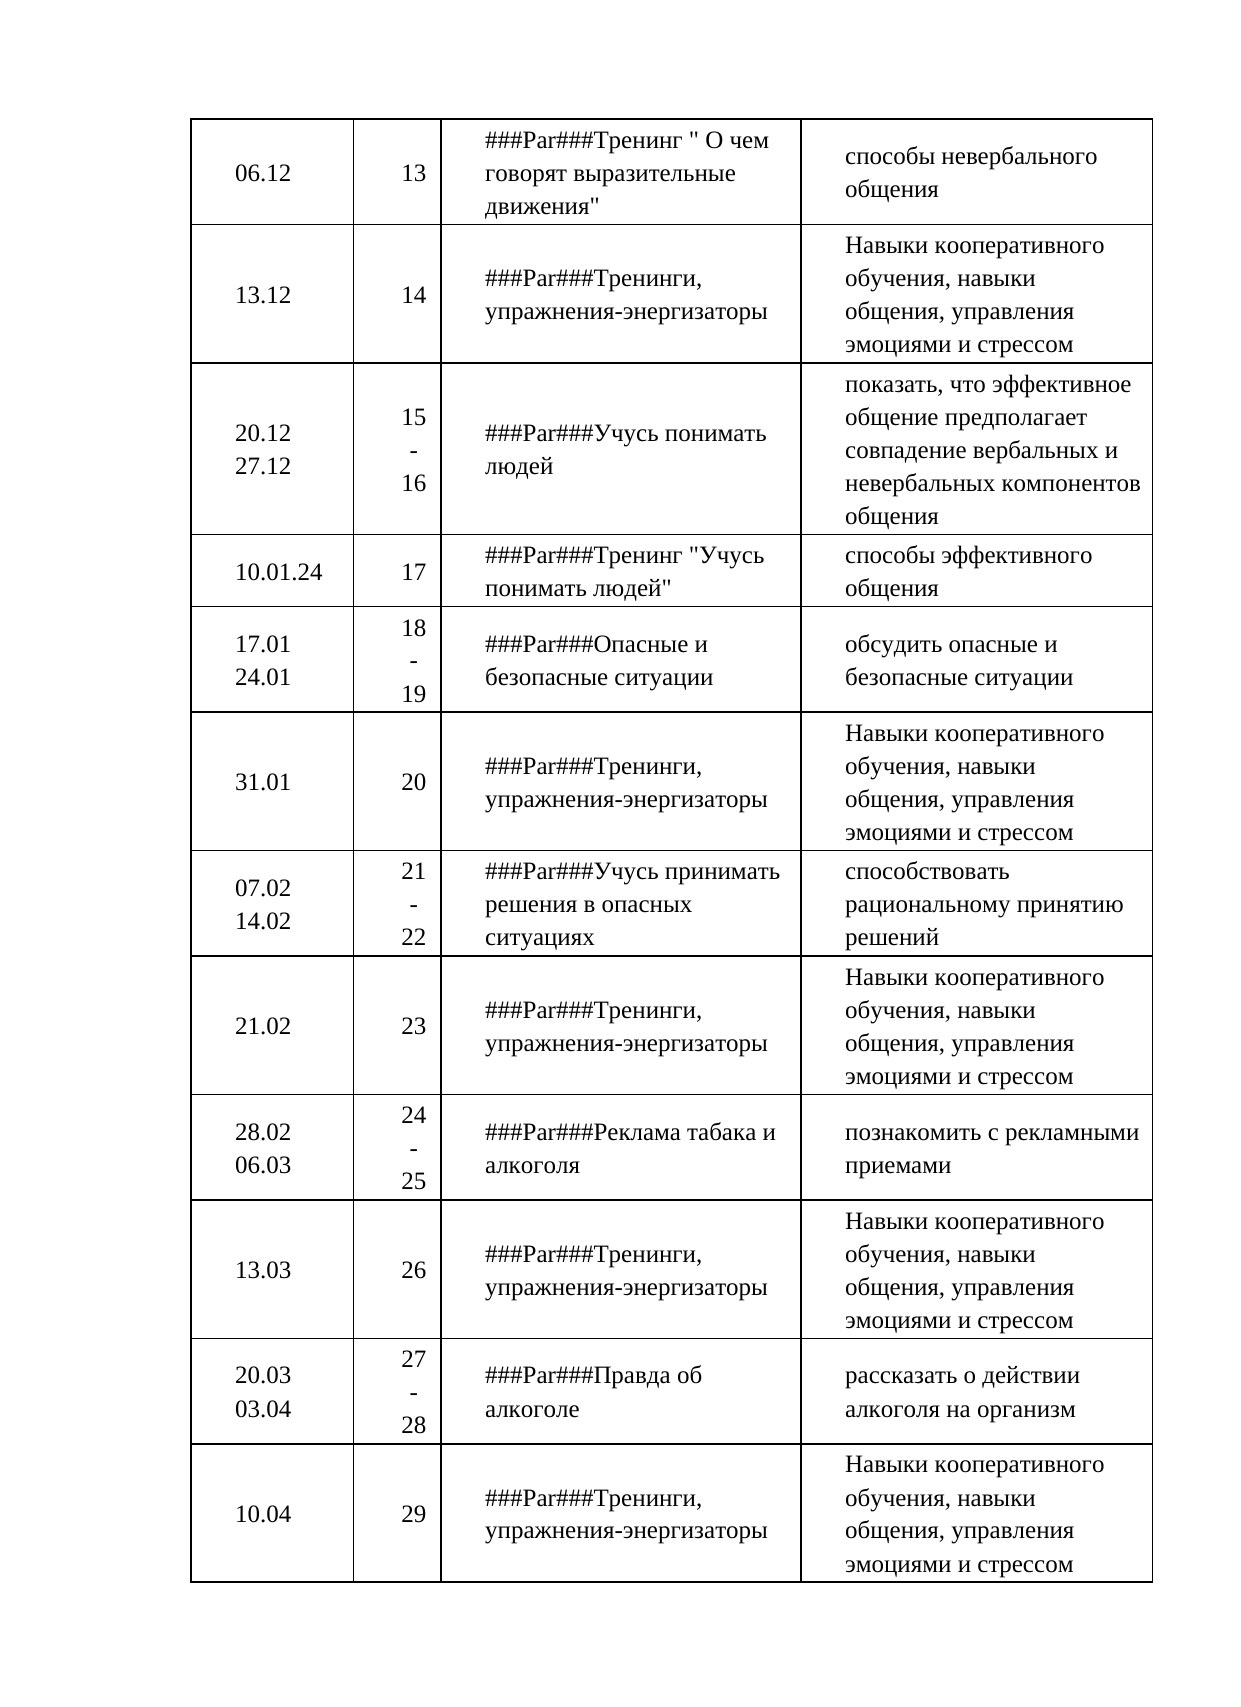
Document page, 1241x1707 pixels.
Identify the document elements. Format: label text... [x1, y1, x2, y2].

table_cell Навыки кооперативного обучения, навыки общения, управления эмоциями и стрессом [802, 957, 1152, 1093]
table_cell Навыки кооперативного обучения, навыки общения, управления эмоциями и стрессом [802, 713, 1152, 850]
table_cell 20 [354, 713, 440, 850]
table_cell ###Par###Тренинги, упражнения-энергизаторы [442, 713, 800, 850]
table_cell 31.01 [192, 713, 353, 850]
table_cell ###Par###Тренинг "Учусь понимать людей" [442, 535, 800, 606]
table_cell 26 [354, 1201, 440, 1337]
table_cell ###Par###Тренинги, упражнения-энергизаторы [442, 1445, 800, 1581]
table_cell 20.03 03.04 [192, 1339, 353, 1443]
table_cell 17 [354, 535, 440, 606]
table_cell Навыки кооперативного обучения, навыки общения, управления эмоциями и стрессом [802, 1201, 1152, 1337]
table_cell Навыки кооперативного обучения, навыки общения, управления эмоциями и стрессом [802, 1445, 1152, 1581]
table_cell способы невербального общения [802, 120, 1152, 223]
table_cell ###Par###Тренинги, упражнения-энергизаторы [442, 225, 800, 362]
table_cell 06.12 [192, 120, 353, 223]
table_cell ###Par###Тренинги, упражнения-энергизаторы [442, 1201, 800, 1337]
table_cell 07.02 14.02 [192, 851, 353, 955]
table_cell 20.12 27.12 [192, 364, 353, 533]
table_cell 21-22 [354, 851, 440, 955]
table_cell 24-25 [354, 1095, 440, 1199]
table_cell рассказать о действии алкоголя на организм [802, 1339, 1152, 1443]
table_cell 15-16 [354, 364, 440, 533]
table_cell 18-19 [354, 607, 440, 711]
table_cell познакомить с рекламными приемами [802, 1095, 1152, 1199]
table_cell 28.02 06.03 [192, 1095, 353, 1199]
table_cell 21.02 [192, 957, 353, 1093]
table_cell 27-28 [354, 1339, 440, 1443]
table_cell ###Par###Тренинг " О чем говорят выразительные движения" [442, 120, 800, 223]
table_cell 29 [354, 1445, 440, 1581]
table_cell 13.12 [192, 225, 353, 362]
table_cell обсудить опасные и безопасные ситуации [802, 607, 1152, 711]
table_cell 14 [354, 225, 440, 362]
table_cell ###Par###Опасные и безопасные ситуации [442, 607, 800, 711]
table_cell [802, 225, 1152, 362]
table_cell ###Par###Учусь понимать людей [442, 364, 800, 533]
table_cell 23 [354, 957, 440, 1093]
table_cell ###Par###Учусь принимать решения в опасных ситуациях [442, 851, 800, 955]
table_cell 13.03 [192, 1201, 353, 1337]
table_cell 13 [354, 120, 440, 223]
table_cell ###Par###Правда об алкоголе [442, 1339, 800, 1443]
table_cell 17.01 24.01 [192, 607, 353, 711]
table_cell способствовать рациональному принятию решений [802, 851, 1152, 955]
table_cell 10.04 [192, 1445, 353, 1581]
table_cell ###Par###Реклама табака и алкоголя [442, 1095, 800, 1199]
table_cell 10.01.24 [192, 535, 353, 606]
table_cell ###Par###Тренинги, упражнения-энергизаторы [442, 957, 800, 1093]
table_cell показать, что эффективное общение предполагает совпадение вербальных и невербальных компонентов общения [802, 364, 1152, 533]
table_cell способы эффективного общения [802, 535, 1152, 606]
